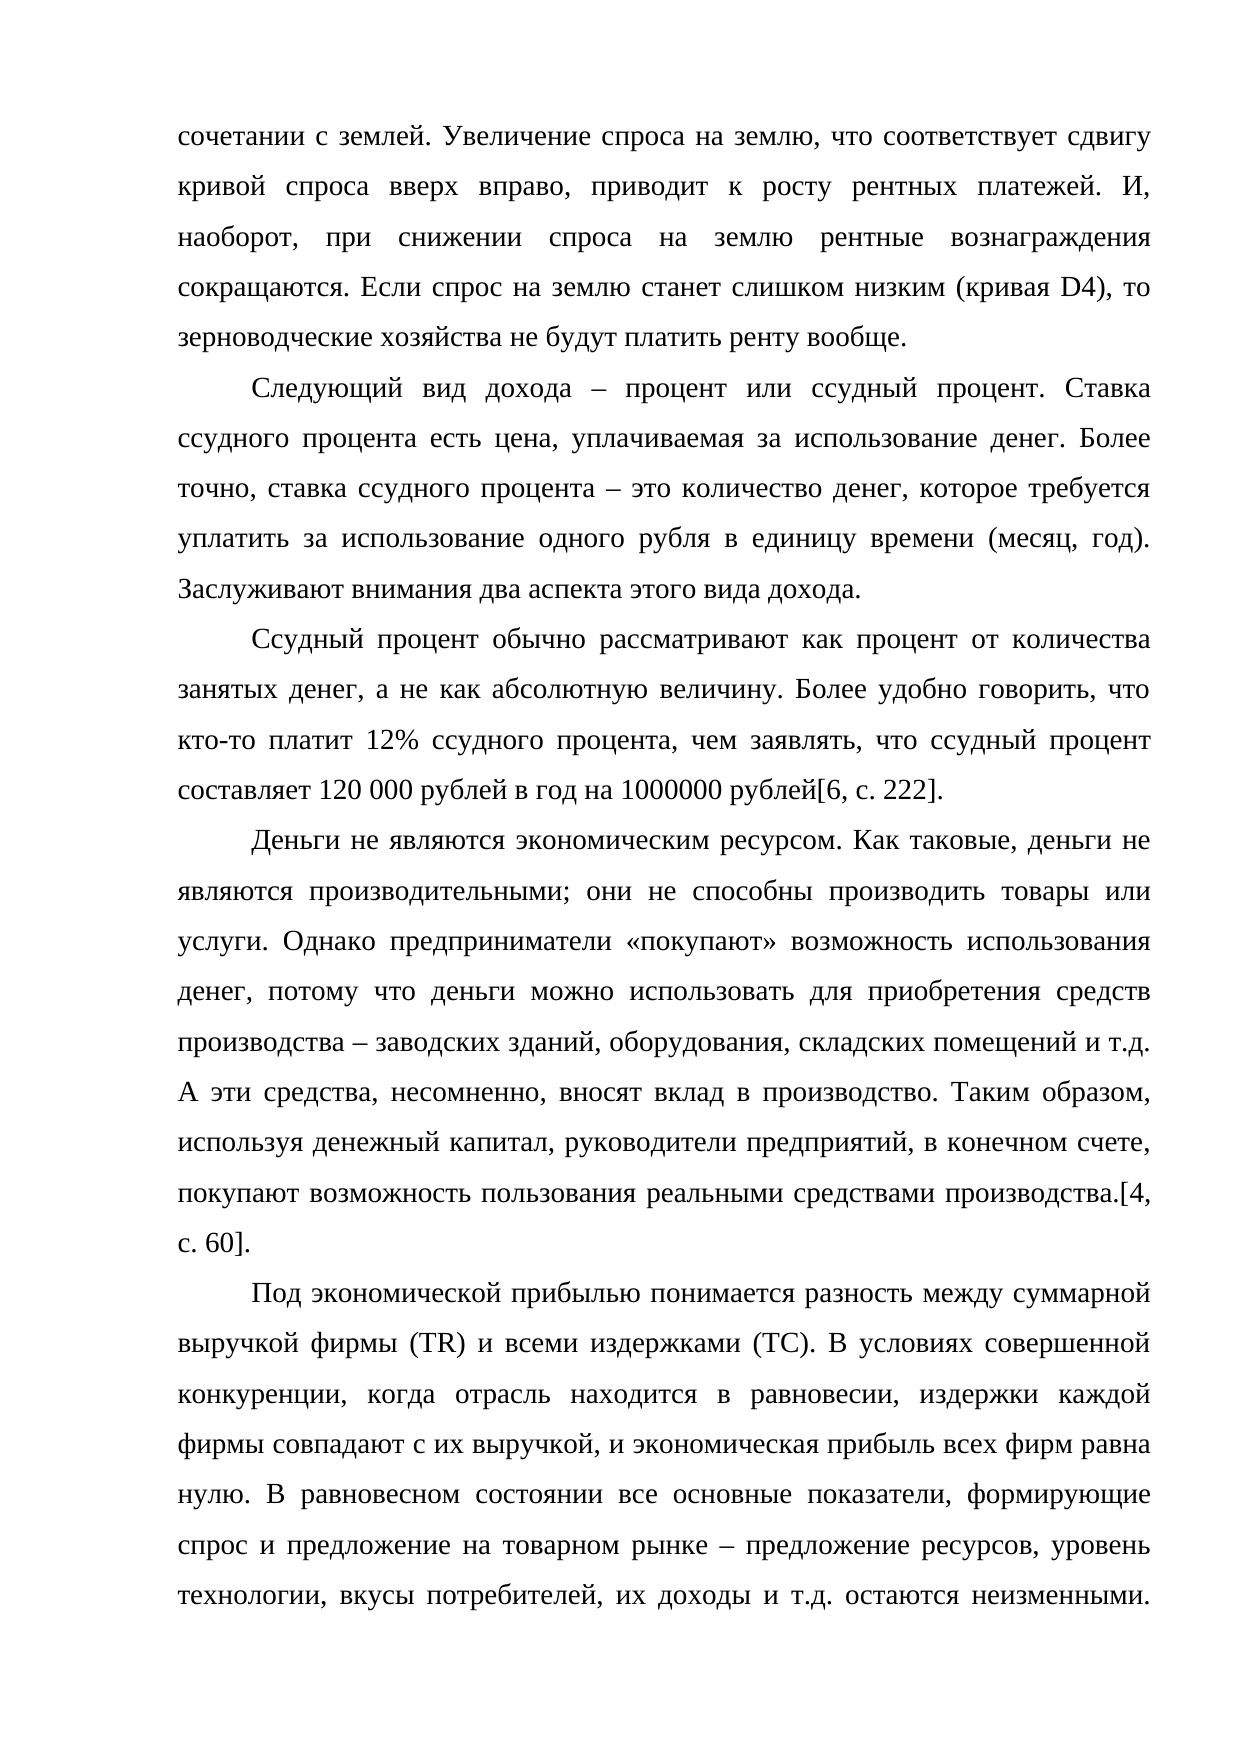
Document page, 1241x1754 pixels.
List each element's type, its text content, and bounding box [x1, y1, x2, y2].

text Деньги не являются экономическим ресурсом. Как таковые, деньги не являются производительными; они не способны производить товары или услуги. Однако предприниматели «покупают» возможность использования денег, потому что деньги можно использовать для приобретения средств производства – заводских зданий, оборудования, складских помещений и т.д. А эти средства, несомненно, вносят вклад в производство. Таким образом, используя денежный капитал, руководители предприятий, в конечном счете, покупают возможность пользования реальными средствами производства.[4, c. 60]. [177, 822, 1152, 1258]
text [177, 118, 1152, 353]
text Следующий вид дохода – процент или ссудный процент. Ставка ссудного процента есть цена, уплачиваемая за использование денег. Более точно, ставка ссудного процента – это количество денег, которое требуется уплатить за использование одного рубля в единицу времени (месяц, год). Заслуживают внимания два аспекта этого вида дохода. [177, 370, 1152, 604]
text Ссудный процент обычно рассматривают как процент от количества занятых денег, а не как абсолютную величину. Более удобно говорить, что кто-то платит 12% ссудного процента, чем заявлять, что ссудный процент составляет 120 000 рублей в год на 1000000 рублей[6, c. 222]. [177, 621, 1152, 806]
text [177, 1275, 1152, 1611]
